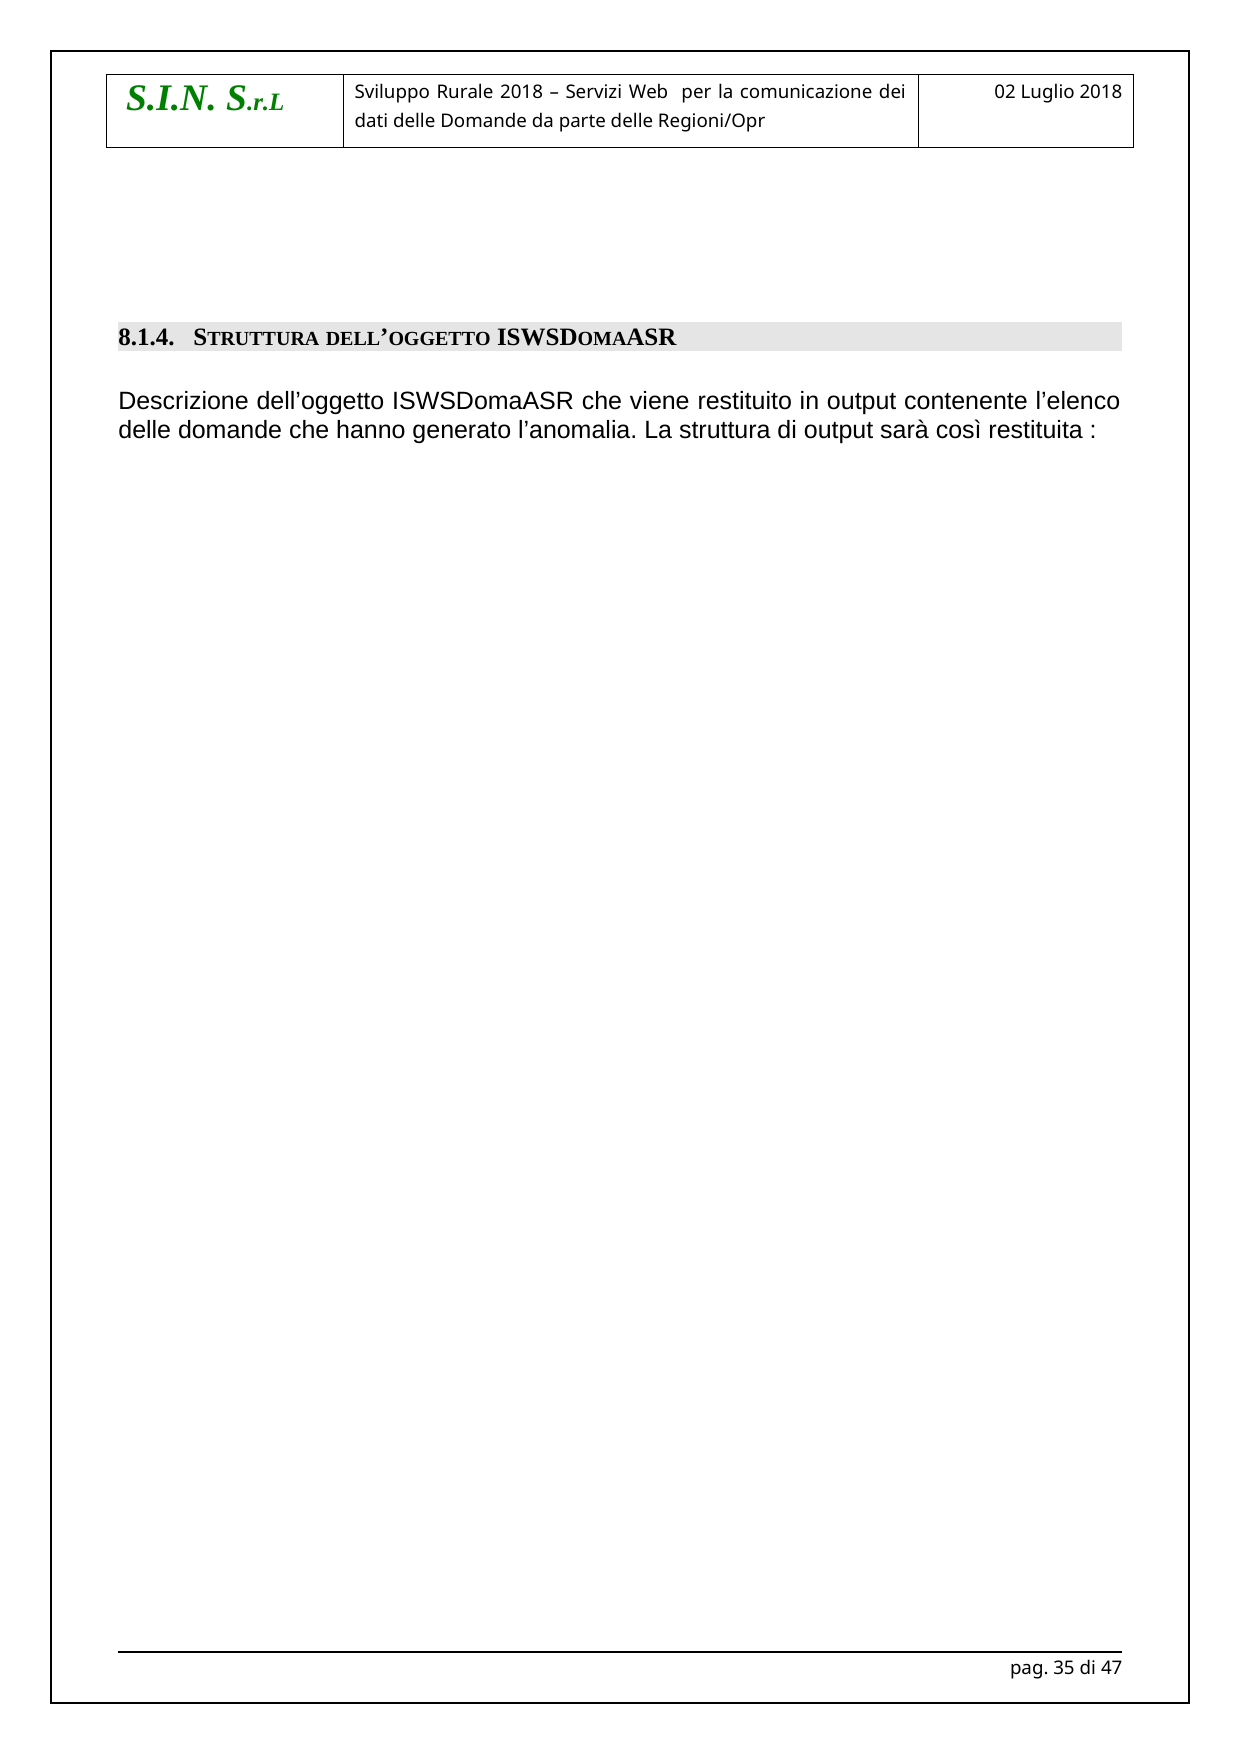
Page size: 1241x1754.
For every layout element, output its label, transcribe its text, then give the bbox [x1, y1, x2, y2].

list Struttura dell’oggetto ISWSDomaASR [118, 322, 1122, 351]
text Descrizione dell’oggetto ISWSDomaASR che viene restituito in output contenente l’elenco delle domande che hanno generato l’anomalia. La struttura di output sarà così restituita : [118, 386, 1122, 444]
